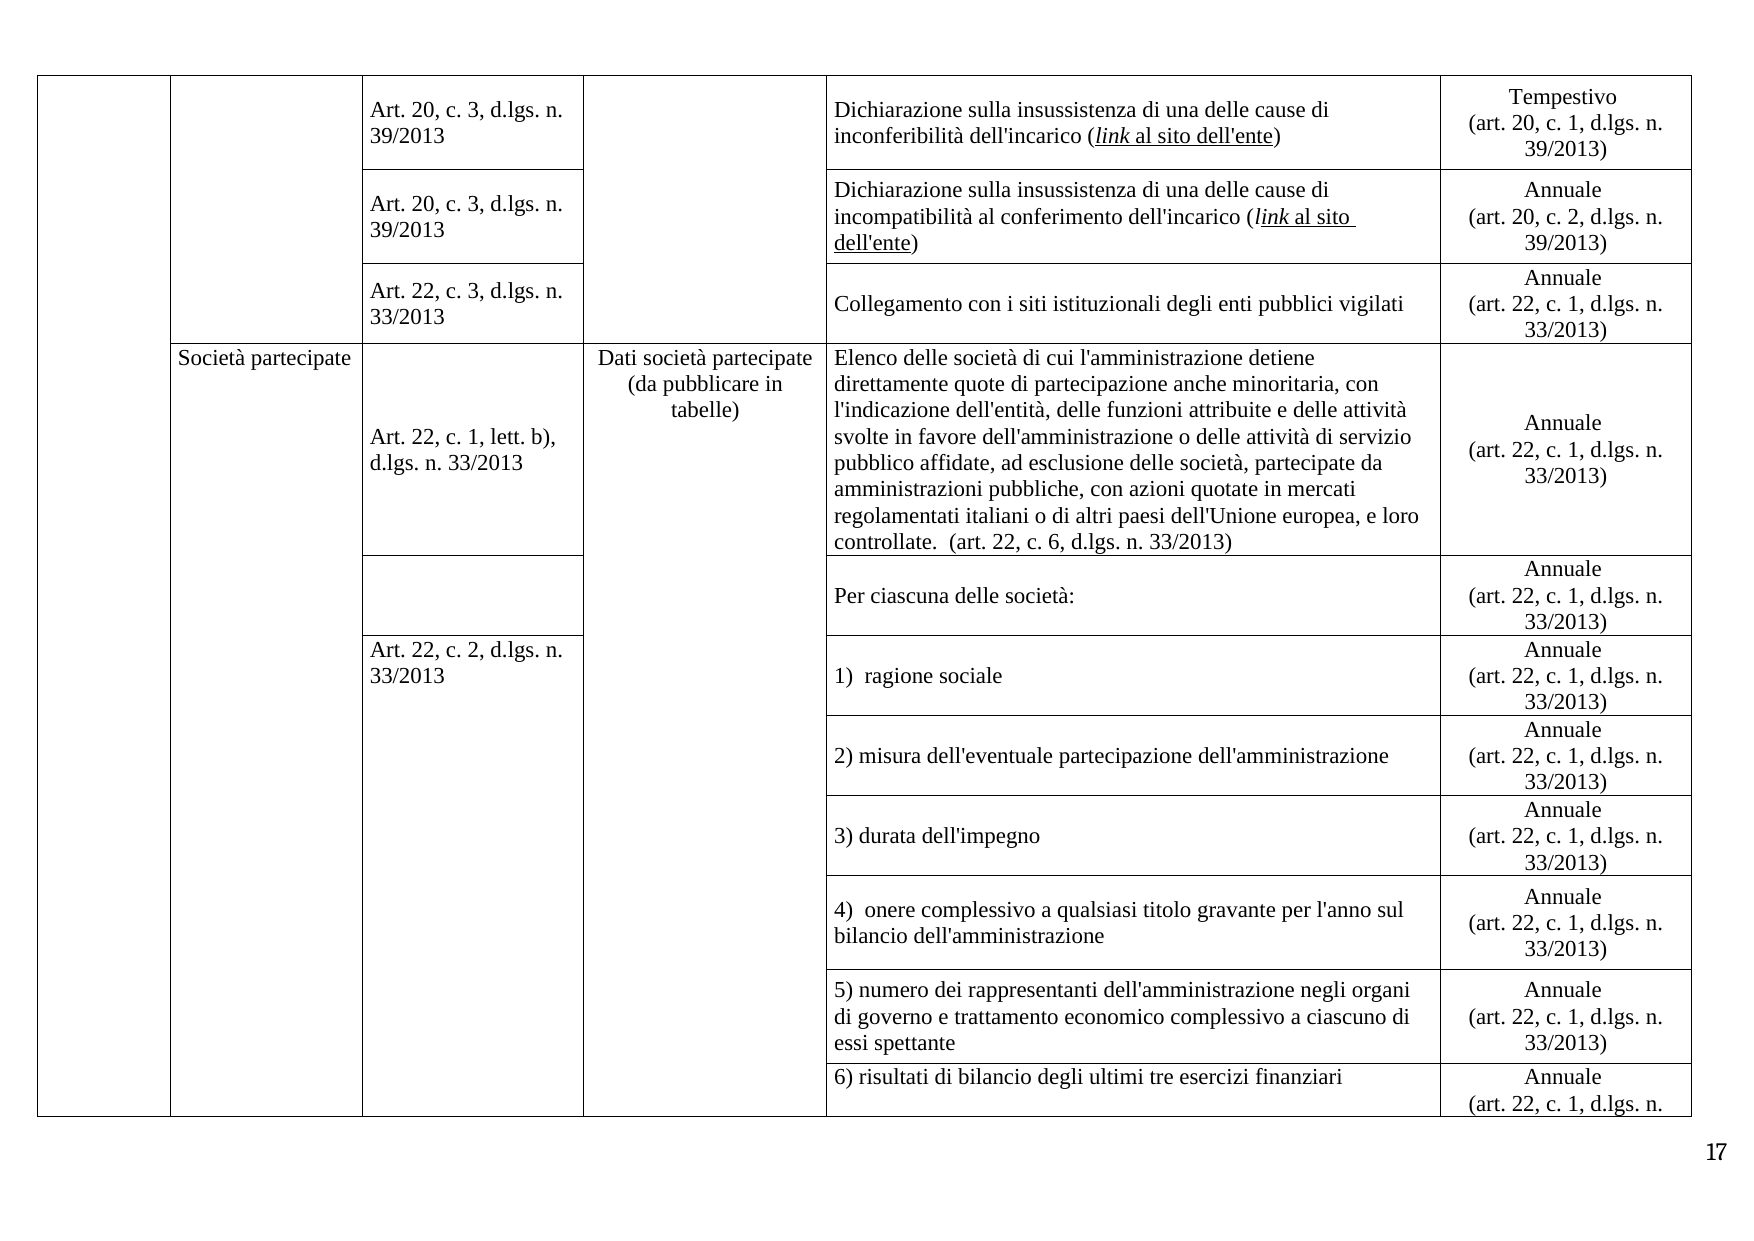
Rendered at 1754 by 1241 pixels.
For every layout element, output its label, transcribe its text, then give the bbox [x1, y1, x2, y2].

table_cell 2) misura dell'eventuale partecipazione dell'amministrazione [827, 716, 1440, 795]
table_cell Società partecipate [171, 344, 362, 1116]
table_cell 5) numero dei rappresentanti dell'amministrazione negli organi di governo e trattamento economico complessivo a ciascuno di essi spettante [827, 970, 1440, 1062]
table_cell Per ciascuna delle società: [827, 556, 1440, 634]
table_cell 1) ragione sociale [827, 636, 1440, 715]
table_cell Annuale (art. 22, c. 1, d.lgs. n. 33/2013) [1441, 636, 1691, 715]
table_cell Dichiarazione sulla insussistenza di una delle cause di incompatibilità al conferimento dell'incarico (link al sito dell'ente) [827, 170, 1440, 262]
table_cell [1441, 970, 1691, 1062]
table_cell Art. 22, c. 2, d.lgs. n. 33/2013 [363, 636, 583, 1116]
table_cell Annuale (art. 22, c. 1, d.lgs. n. 33/2013) [1441, 264, 1691, 343]
table_cell Art. 20, c. 3, d.lgs. n. 39/2013 [363, 170, 583, 262]
table_cell [363, 556, 583, 634]
table_cell Collegamento con i siti istituzionali degli enti pubblici vigilati [827, 264, 1440, 343]
table_cell Tempestivo (art. 20, c. 1, d.lgs. n. 39/2013) [1441, 76, 1691, 169]
table_cell Annuale (art. 22, c. 1, d.lgs. n. 33/2013) [1441, 796, 1691, 875]
table_cell Annuale (art. 20, c. 2, d.lgs. n. 39/2013) [1441, 170, 1691, 262]
table_cell Annuale (art. 22, c. 1, d.lgs. n. 33/2013) [1441, 716, 1691, 795]
table_cell Dichiarazione sulla insussistenza di una delle cause di inconferibilità dell'incarico (link al sito dell'ente) [827, 76, 1440, 169]
table_cell Art. 22, c. 1, lett. b), d.lgs. n. 33/2013 [363, 344, 583, 554]
table_cell Annuale (art. 22, c. 1, d.lgs. n. 33/2013) [1441, 344, 1691, 554]
table_cell Elenco delle società di cui l'amministrazione detiene direttamente quote di partecipazione anche minoritaria, con l'indicazione dell'entità, delle funzioni attribuite e delle attività svolte in favore dell'amministrazione o delle attività di servizio pubblico affidate, ad esclusione delle società, partecipate da amministrazioni pubbliche, con azioni quotate in mercati regolamentati italiani o di altri paesi dell'Unione europea, e loro controllate. (art. 22, c. 6, d.lgs. n. 33/2013) [827, 344, 1440, 554]
table_cell Annuale (art. 22, c. 1, d.lgs. n. 33/2013) [1441, 876, 1691, 969]
table_cell 4) onere complessivo a qualsiasi titolo gravante per l'anno sul bilancio dell'amministrazione [827, 876, 1440, 969]
table_cell Dati società partecipate (da pubblicare in tabelle) [584, 344, 826, 1116]
table_cell Annuale (art. 22, c. 1, d.lgs. n. 33/2013) [1441, 556, 1691, 634]
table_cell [1441, 1064, 1691, 1116]
table_cell Art. 20, c. 3, d.lgs. n. 39/2013 [363, 76, 583, 169]
table_cell Art. 22, c. 3, d.lgs. n. 33/2013 [363, 264, 583, 343]
table_cell 3) durata dell'impegno [827, 796, 1440, 875]
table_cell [827, 1064, 1440, 1116]
